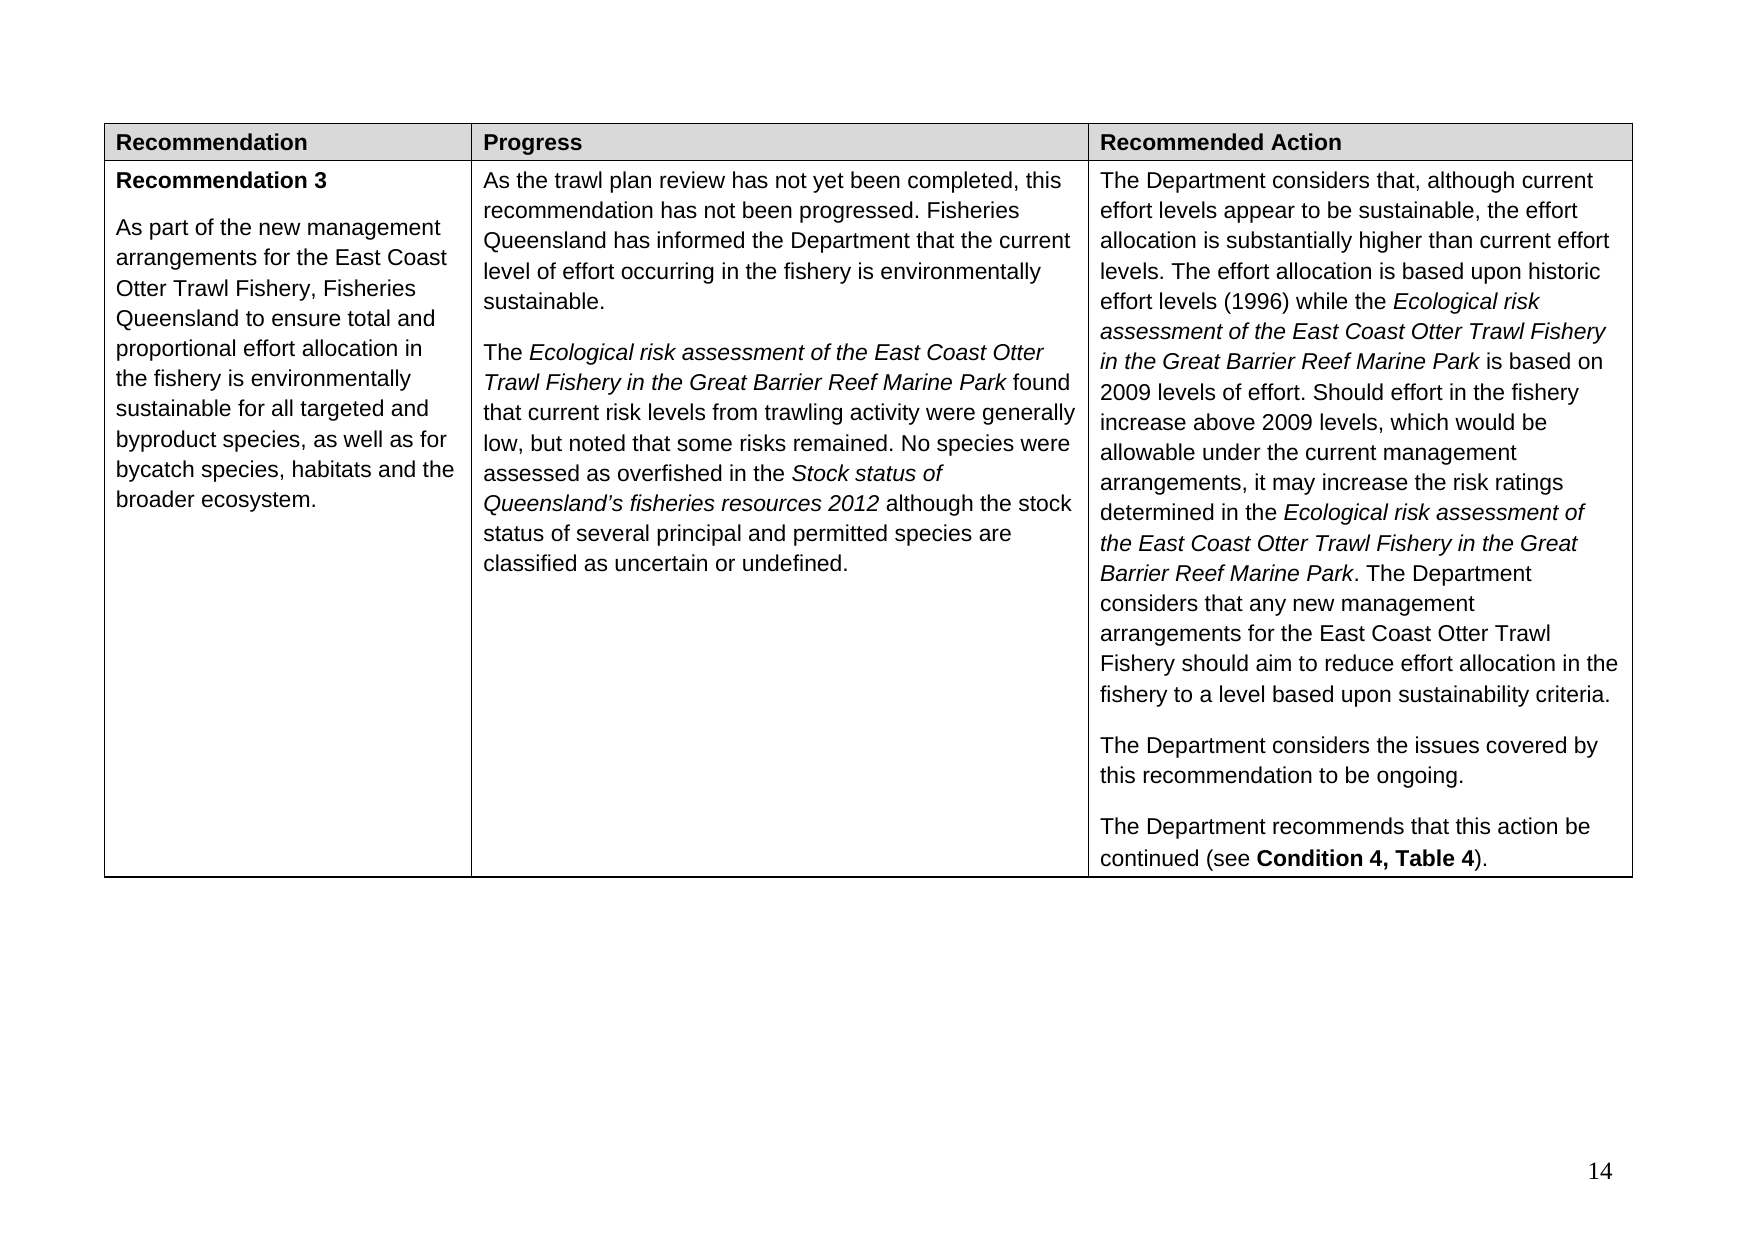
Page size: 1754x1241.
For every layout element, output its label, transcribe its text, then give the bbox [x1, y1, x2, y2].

table_cell As the trawl plan review has not yet been completed, this recommendation has not been progressed. Fisheries Queensland has informed the Department that the current level of effort occurring in the fishery is environmentally sustainable. The Ecological risk assessment of the East Coast Otter Trawl Fishery in the Great Barrier Reef Marine Park found that current risk levels from trawling activity were generally low, but noted that some risks remained. No species were assessed as overfished in the Stock status of Queensland’s fisheries resources 2012 although the stock status of several principal and permitted species are classified as uncertain or undefined. [472, 161, 1088, 876]
table_header Recommended Action [1089, 124, 1632, 160]
table_cell The Department considers that, although current effort levels appear to be sustainable, the effort allocation is substantially higher than current effort levels. The effort allocation is based upon historic effort levels (1996) while the Ecological risk assessment of the East Coast Otter Trawl Fishery in the Great Barrier Reef Marine Park is based on 2009 levels of effort. Should effort in the fishery increase above 2009 levels, which would be allowable under the current management arrangements, it may increase the risk ratings determined in the Ecological risk assessment of the East Coast Otter Trawl Fishery in the Great Barrier Reef Marine Park. The Department considers that any new management arrangements for the East Coast Otter Trawl Fishery should aim to reduce effort allocation in the fishery to a level based upon sustainability criteria. The Department considers the issues covered by this recommendation to be ongoing. The Department recommends that this action be continued (see Condition 4, Table 4). [1089, 161, 1632, 876]
table_header Progress [472, 124, 1088, 160]
table_header Recommendation [105, 124, 471, 160]
table_cell Recommendation 3 As part of the new management arrangements for the East Coast Otter Trawl Fishery, Fisheries Queensland to ensure total and proportional effort allocation in the fishery is environmentally sustainable for all targeted and byproduct species, as well as for bycatch species, habitats and the broader ecosystem. [105, 161, 471, 876]
